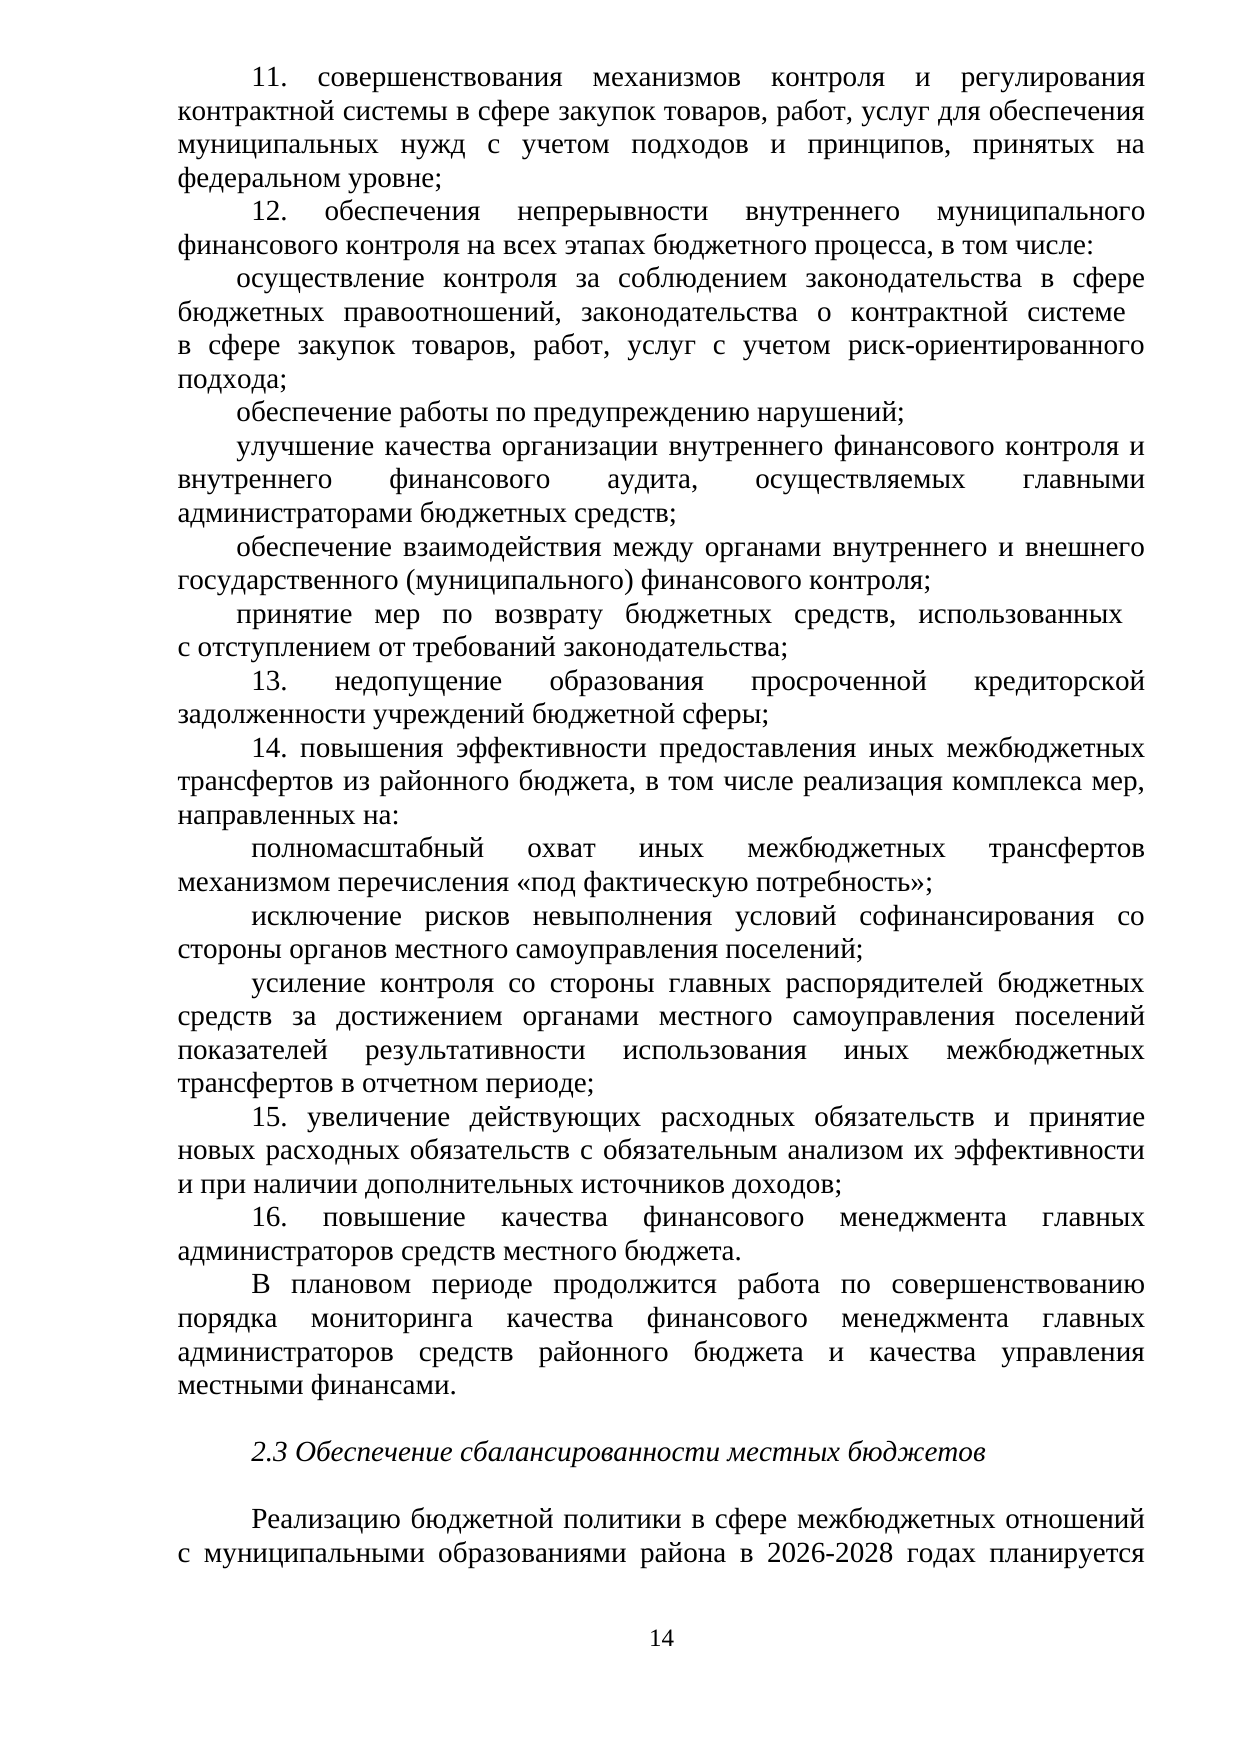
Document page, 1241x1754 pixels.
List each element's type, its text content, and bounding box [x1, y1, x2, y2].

text исключение рисков невыполнения условий софинансирования со стороны органов местного самоуправления поселений; [177, 898, 1146, 965]
text 14. повышения эффективности предоставления иных межбюджетных трансфертов из районного бюджета, в том числе реализация комплекса мер, направленных на: [177, 730, 1146, 831]
text 13. недопущение образования просроченной кредиторской задолженности учреждений бюджетной сферы; [177, 663, 1146, 730]
text 15. увеличение действующих расходных обязательств и принятие новых расходных обязательств с обязательным анализом их эффективности и при наличии дополнительных источников доходов; [177, 1099, 1146, 1199]
text 12. обеспечения непрерывности внутреннего муниципального финансового контроля на всех этапах бюджетного процесса, в том числе: [177, 193, 1146, 260]
text улучшение качества организации внутреннего финансового контроля и внутреннего финансового аудита, осуществляемых главными администраторами бюджетных средств; [177, 428, 1146, 529]
text усиление контроля со стороны главных распорядителей бюджетных средств за достижением органами местного самоуправления поселений показателей результативности использования иных межбюджетных трансфертов в отчетном периоде; [177, 965, 1146, 1099]
text полномасштабный охват иных межбюджетных трансфертов механизмом перечисления «под фактическую потребность»; [177, 831, 1146, 898]
text 2.3 Обеспечение сбалансированности местных бюджетов [177, 1434, 1146, 1468]
text обеспечение работы по предупреждению нарушений; [177, 394, 1146, 428]
text обеспечение взаимодействия между органами внутреннего и внешнего государственного (муниципального) финансового контроля; [177, 529, 1146, 596]
text В плановом периоде продолжится работа по совершенствованию порядка мониторинга качества финансового менеджмента главных администраторов средств районного бюджета и качества управления местными финансами. [177, 1267, 1146, 1401]
text осуществление контроля за соблюдением законодательства в сфере бюджетных правоотношений, законодательства о контрактной системе в сфере закупок товаров, работ, услуг с учетом риск-ориентированного подхода; [177, 260, 1146, 394]
text 11. совершенствования механизмов контроля и регулирования контрактной системы в сфере закупок товаров, работ, услуг для обеспечения муниципальных нужд с учетом подходов и принципов, принятых на федеральном уровне; [177, 59, 1146, 193]
text принятие мер по возврату бюджетных средств, использованных с отступлением от требований законодательства; [177, 596, 1146, 663]
text 16. повышение качества финансового менеджмента главных администраторов средств местного бюджета. [177, 1199, 1146, 1267]
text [177, 1501, 1146, 1568]
